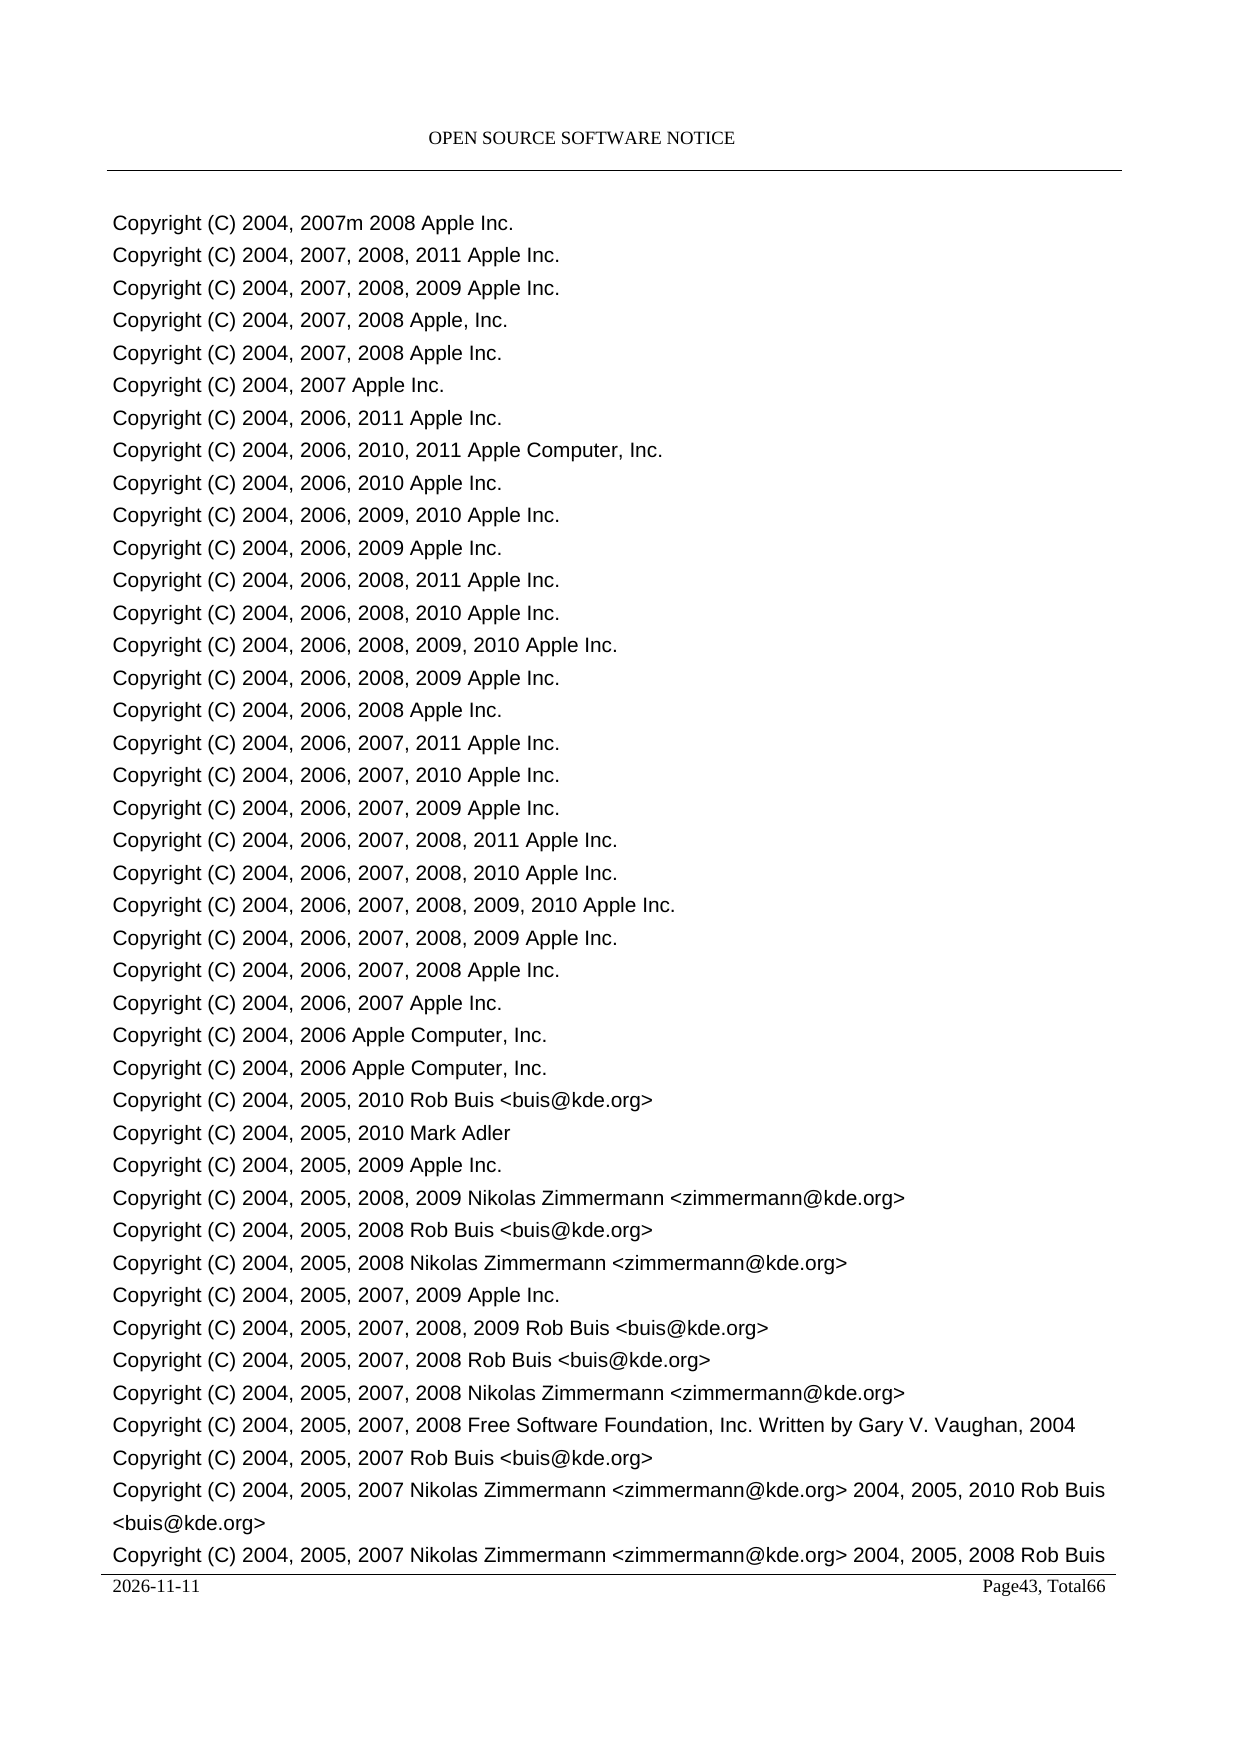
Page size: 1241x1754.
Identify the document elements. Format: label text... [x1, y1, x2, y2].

text Copyright (C) 2004, 2006, 2008, 2011 Apple Inc. [112, 564, 1128, 596]
text Copyright (C) 2004, 2006, 2007, 2008 Apple Inc. [112, 954, 1128, 986]
text Copyright (C) 2004, 2006, 2010, 2011 Apple Computer, Inc. [112, 434, 1128, 466]
text Copyright (C) 2004, 2005, 2007 Rob Buis <buis@kde.org> [112, 1441, 1128, 1474]
text Copyright (C) 2004, 2005, 2008 Nikolas Zimmermann <zimmermann@kde.org> [112, 1246, 1128, 1279]
text Copyright (C) 2004, 2006, 2008, 2009 Apple Inc. [112, 661, 1128, 694]
text Copyright (C) 2004, 2007m 2008 Apple Inc. [112, 206, 1128, 239]
text Copyright (C) 2004, 2006, 2010 Apple Inc. [112, 466, 1128, 499]
text Copyright (C) 2004, 2007 Apple Inc. [112, 369, 1128, 401]
text Copyright (C) 2004, 2006, 2011 Apple Inc. [112, 401, 1128, 434]
text Copyright (C) 2004, 2006, 2007, 2011 Apple Inc. [112, 726, 1128, 759]
text Copyright (C) 2004, 2006, 2007, 2008, 2009, 2010 Apple Inc. [112, 889, 1128, 921]
text Copyright (C) 2004, 2006, 2007, 2009 Apple Inc. [112, 791, 1128, 824]
text Copyright (C) 2004, 2006, 2007, 2008, 2009 Apple Inc. [112, 921, 1128, 954]
text Copyright (C) 2004, 2005, 2010 Mark Adler [112, 1116, 1128, 1149]
text Copyright (C) 2004, 2005, 2007, 2008 Free Software Foundation, Inc. Written by Gary V. Vaughan, 2004 [112, 1409, 1128, 1441]
text Copyright (C) 2004, 2005, 2010 Rob Buis <buis@kde.org> [112, 1084, 1128, 1116]
text Copyright (C) 2004, 2005, 2008, 2009 Nikolas Zimmermann <zimmermann@kde.org> [112, 1181, 1128, 1214]
text Copyright (C) 2004, 2006, 2007, 2008, 2011 Apple Inc. [112, 824, 1128, 856]
text Copyright (C) 2004, 2005, 2007, 2008, 2009 Rob Buis <buis@kde.org> [112, 1311, 1128, 1344]
text Copyright (C) 2004, 2005, 2007, 2009 Apple Inc. [112, 1279, 1128, 1311]
text Copyright (C) 2004, 2005, 2007, 2008 Nikolas Zimmermann <zimmermann@kde.org> [112, 1376, 1128, 1409]
text Copyright (C) 2004, 2005, 2007 Nikolas Zimmermann <zimmermann@kde.org> 2004, 2005, 2010 Rob Buis <buis@kde.org> [112, 1474, 1128, 1539]
text Copyright (C) 2004, 2007, 2008 Apple Inc. [112, 336, 1128, 369]
text Copyright (C) 2004, 2006, 2007 Apple Inc. [112, 986, 1128, 1019]
text Copyright (C) 2004, 2006 Apple Computer, Inc. [112, 1019, 1128, 1051]
text Copyright (C) 2004, 2006, 2009, 2010 Apple Inc. [112, 499, 1128, 531]
text Copyright (C) 2004, 2007, 2008 Apple, Inc. [112, 304, 1128, 336]
text Copyright (C) 2004, 2006, 2007, 2010 Apple Inc. [112, 759, 1128, 791]
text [112, 1539, 1128, 1571]
text Copyright (C) 2004, 2006, 2009 Apple Inc. [112, 531, 1128, 564]
text Copyright (C) 2004, 2007, 2008, 2011 Apple Inc. [112, 239, 1128, 271]
text Copyright (C) 2004, 2006, 2008, 2010 Apple Inc. [112, 596, 1128, 629]
text Copyright (C) 2004, 2005, 2007, 2008 Rob Buis <buis@kde.org> [112, 1344, 1128, 1376]
text Copyright (C) 2004, 2007, 2008, 2009 Apple Inc. [112, 271, 1128, 304]
text Copyright (C) 2004, 2005, 2008 Rob Buis <buis@kde.org> [112, 1214, 1128, 1246]
text Copyright (C) 2004, 2006 Apple Computer, Inc. [112, 1051, 1128, 1084]
text Copyright (C) 2004, 2005, 2009 Apple Inc. [112, 1149, 1128, 1181]
text Copyright (C) 2004, 2006, 2007, 2008, 2010 Apple Inc. [112, 856, 1128, 889]
text Copyright (C) 2004, 2006, 2008, 2009, 2010 Apple Inc. [112, 629, 1128, 661]
text Copyright (C) 2004, 2006, 2008 Apple Inc. [112, 694, 1128, 726]
